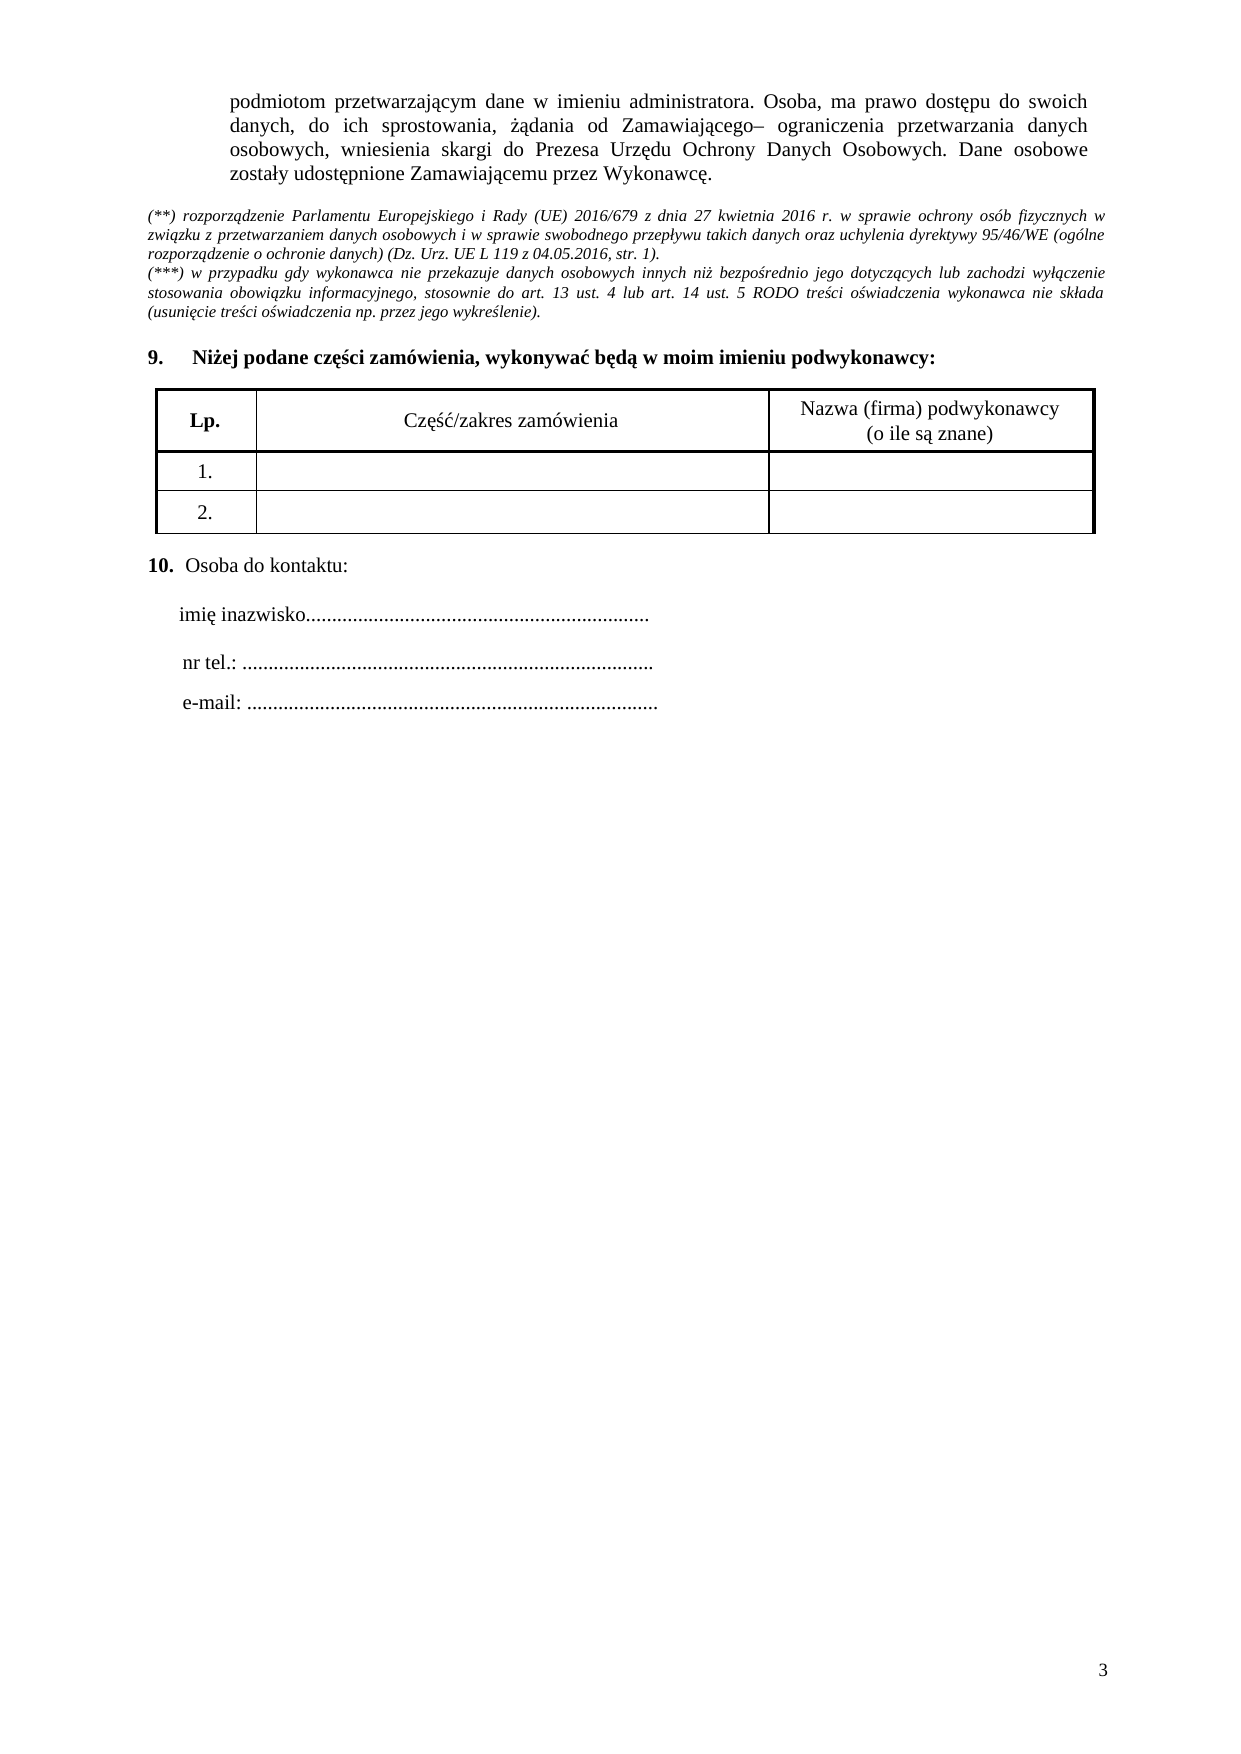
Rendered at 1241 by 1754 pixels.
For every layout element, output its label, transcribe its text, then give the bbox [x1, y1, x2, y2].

table_header Część/zakres zamówienia [257, 391, 768, 450]
text e-mail: ............................................................................... [177, 690, 1004, 714]
table_cell [257, 453, 768, 489]
table_cell [770, 453, 1092, 489]
text 9. Niżej podane części zamówienia, wykonywać będą w moim imieniu podwykonawcy: [148, 345, 1104, 369]
table_cell [257, 491, 768, 533]
table_cell [770, 491, 1092, 533]
table_header Lp. [158, 391, 256, 450]
table_cell 2. [158, 491, 256, 533]
table_cell 1. [158, 453, 256, 489]
text (***) w przypadku gdy wykonawca nie przekazuje danych osobowych innych niż bezpośrednio jego dotyczących lub zachodzi wyłączenie stosowania obowiązku informacyjnego, stosownie do art. 13 ust. 4 lub art. 14 ust. 5 RODO treści oświadczenia wykonawca nie składa (usunięcie treści oświadczenia np. przez jego wykreślenie). [148, 263, 1107, 321]
table_header Nazwa (firma) podwykonawcy (o ile są znane) [770, 391, 1092, 450]
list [192, 89, 1089, 185]
text nr tel.: ............................................................................... [177, 650, 1004, 674]
text (**) rozporządzenie Parlamentu Europejskiego i Rady (UE) 2016/679 z dnia 27 kwietnia 2016 r. w sprawie ochrony osób fizycznych w związku z przetwarzaniem danych osobowych i w sprawie swobodnego przepływu takich danych oraz uchylenia dyrektywy 95/46/WE (ogólne rozporządzenie o ochronie danych) (Dz. Urz. UE L 119 z 04.05.2016, str. 1). [148, 206, 1107, 263]
text imię inazwisko.................................................................. [148, 602, 1107, 626]
list Osoba do kontaktu: [148, 553, 1107, 577]
